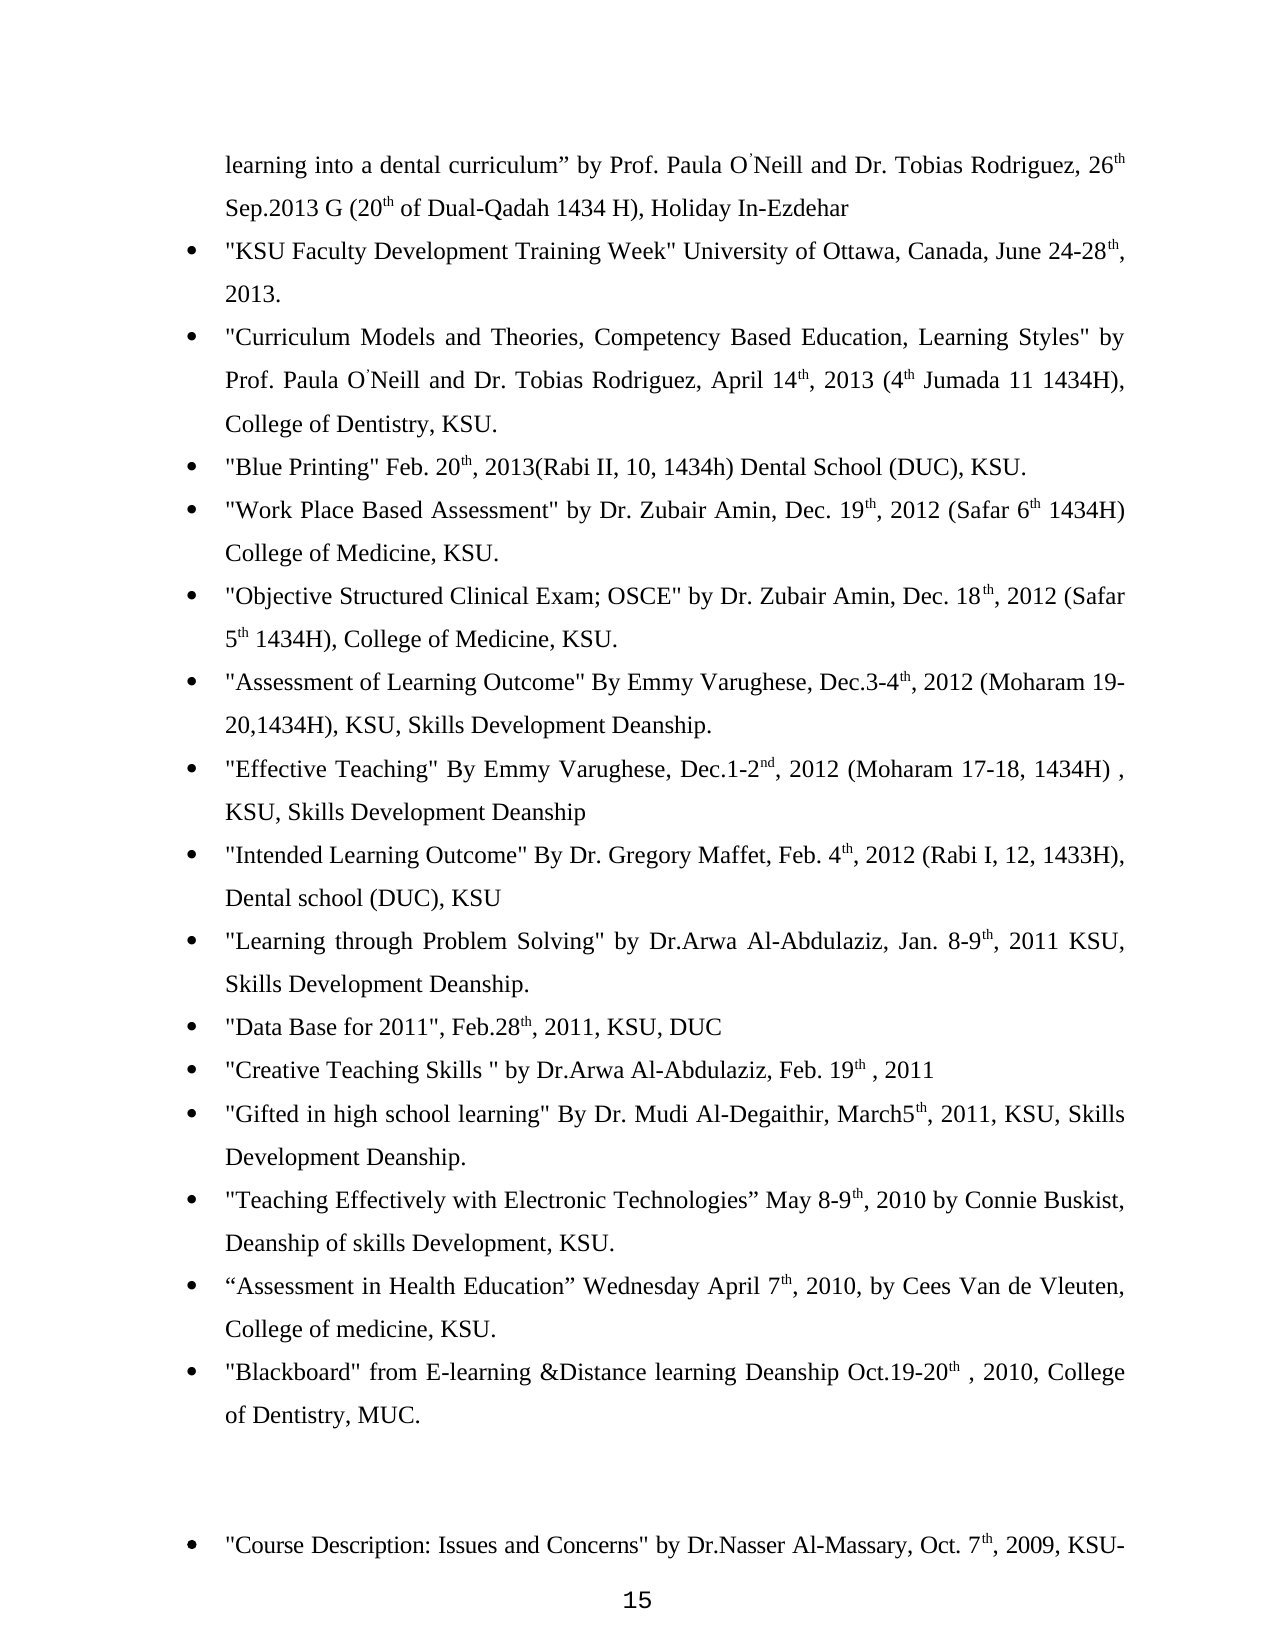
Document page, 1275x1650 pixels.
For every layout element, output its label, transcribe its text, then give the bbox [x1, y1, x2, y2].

list "Teaching Effectively with Electronic Technologies” May 8-9th, 2010 by Connie Buskist, Deanship of skills Development, KSU. [187, 1185, 1125, 1257]
list "Blue Printing" Feb. 20th, 2013(Rabi II, 10, 1434h) Dental School (DUC), KSU. [187, 452, 1125, 481]
list "KSU Faculty Development Training Week" University of Ottawa, Canada, June 24-28th, 2013. [187, 236, 1125, 308]
list "Learning through Problem Solving" by Dr.Arwa Al-Abdulaziz, Jan. 8-9th, 2011 KSU, Skills Development Deanship. [187, 926, 1125, 998]
list "Gifted in high school learning" By Dr. Mudi Al-Degaithir, March5th, 2011, KSU, Skills Development Deanship. [187, 1099, 1125, 1171]
list "Data Base for 2011", Feb.28th, 2011, KSU, DUC [187, 1012, 1125, 1041]
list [187, 1530, 1125, 1559]
list "Intended Learning Outcome" By Dr. Gregory Maffet, Feb. 4th, 2012 (Rabi I, 12, 1433H), Dental school (DUC), KSU [187, 840, 1125, 912]
list “Assessment in Health Education” Wednesday April 7th, 2010, by Cees Van de Vleuten, College of medicine, KSU. [187, 1271, 1125, 1343]
list "Curriculum Models and Theories, Competency Based Education, Learning Styles" by Prof. Paula O’Neill and Dr. Tobias Rodriguez, April 14th, 2013 (4th Jumada 11 1434H), College of Dentistry, KSU. [187, 322, 1125, 437]
list "Blackboard" from E-learning &Distance learning Deanship Oct.19-20th , 2010, College of Dentistry, MUC. [187, 1357, 1125, 1429]
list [187, 150, 1125, 222]
list "Work Place Based Assessment" by Dr. Zubair Amin, Dec. 19th, 2012 (Safar 6th 1434H) College of Medicine, KSU. [187, 495, 1125, 567]
list "Assessment of Learning Outcome" By Emmy Varughese, Dec.3-4th, 2012 (Moharam 19-20,1434H), KSU, Skills Development Deanship. [187, 667, 1125, 739]
list "Objective Structured Clinical Exam; OSCE" by Dr. Zubair Amin, Dec. 18th, 2012 (Safar 5th 1434H), College of Medicine, KSU. [187, 581, 1125, 653]
list "Effective Teaching" By Emmy Varughese, Dec.1-2nd, 2012 (Moharam 17-18, 1434H) , KSU, Skills Development Deanship [187, 754, 1125, 826]
list "Creative Teaching Skills " by Dr.Arwa Al-Abdulaziz, Feb. 19th , 2011 [187, 1056, 1125, 1084]
